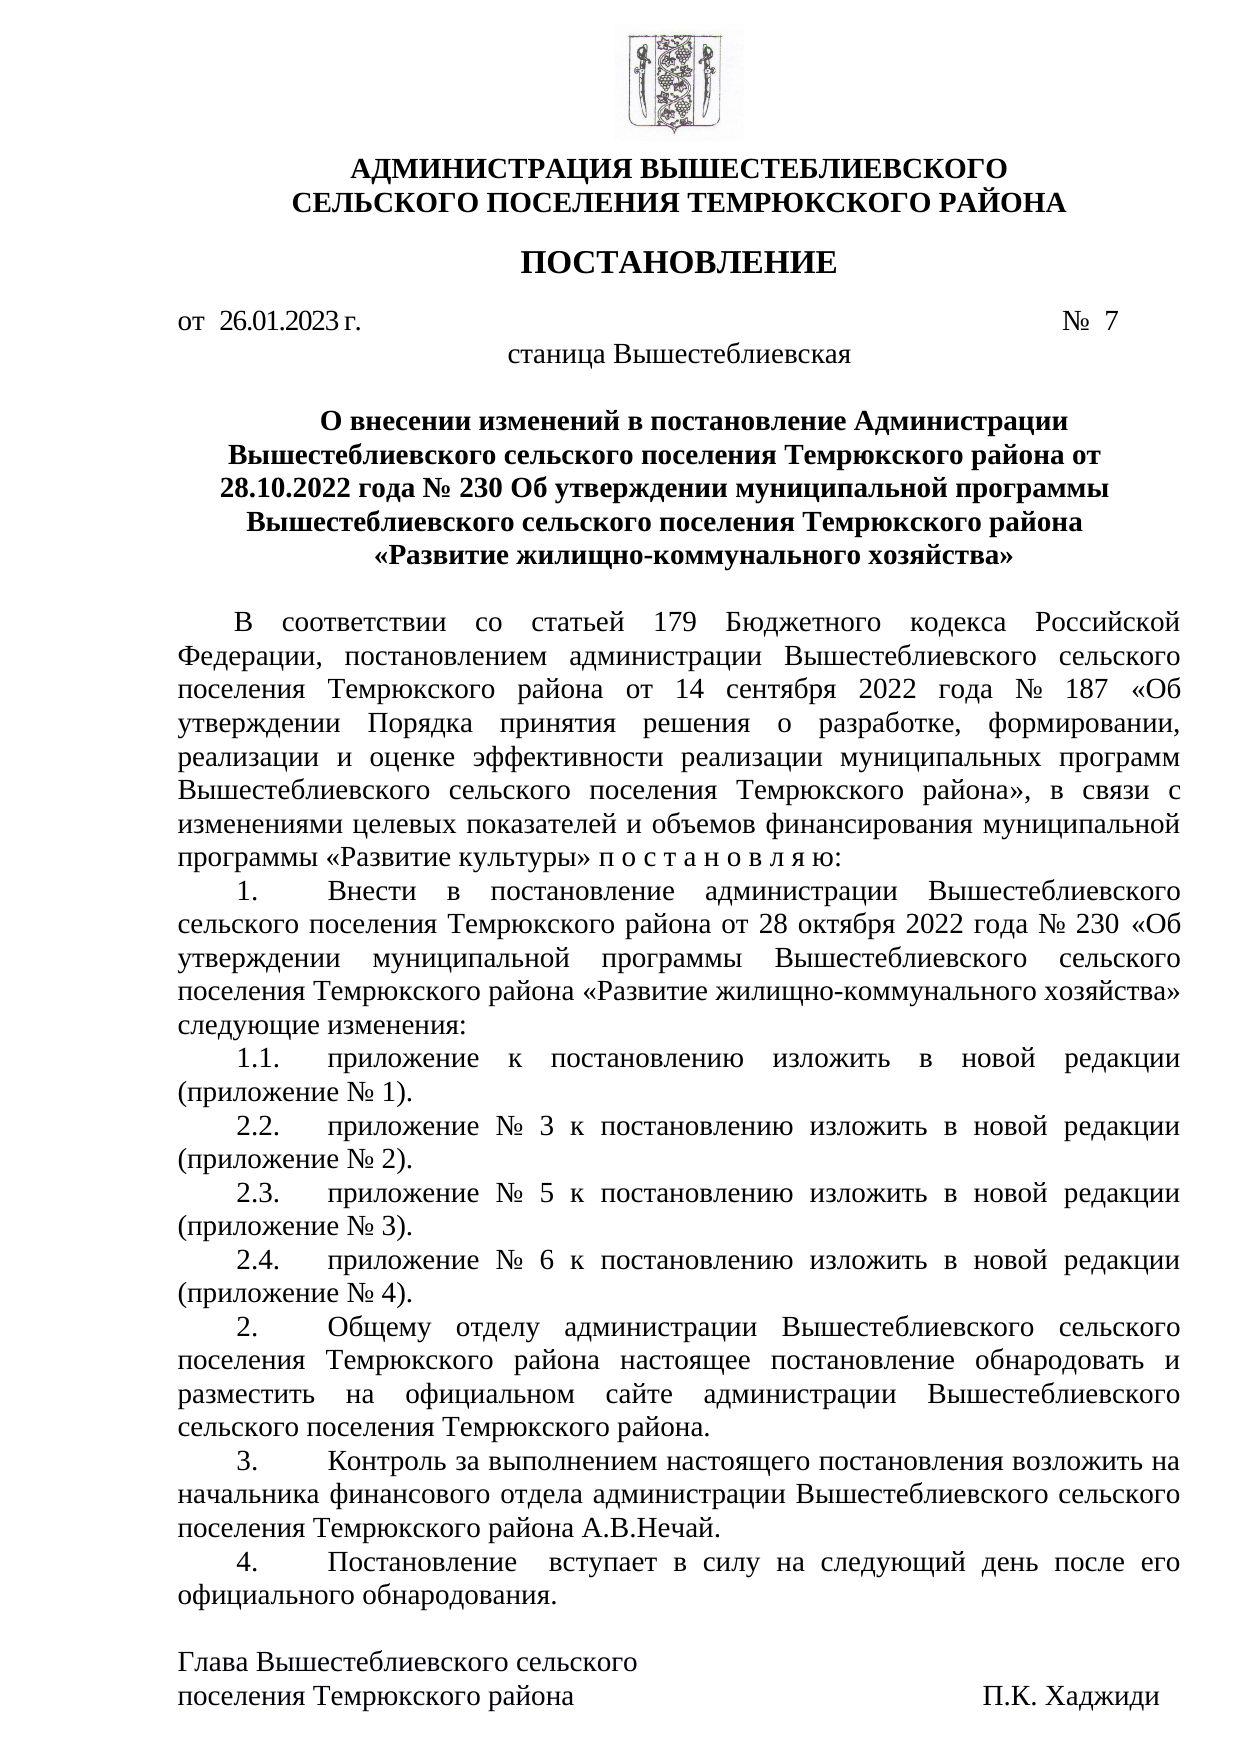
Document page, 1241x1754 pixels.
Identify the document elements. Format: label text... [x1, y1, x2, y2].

text 1.1. приложение к постановлению изложить в новой редакции (приложение № 1). [177, 1041, 1181, 1108]
text СЕЛЬСКОГО ПОСЕЛЕНИЯ ТЕМРЮКСКОГО РАЙОНА [177, 185, 1181, 219]
text 1. Внести в постановление администрации Вышестеблиевского сельского поселения Темрюкского района от 28 октября 2022 года № 230 «Об утверждении муниципальной программы Вышестеблиевского сельского поселения Темрюкского района «Развитие жилищно-коммунального хозяйства» следующие изменения: [177, 873, 1181, 1041]
text 2.3. приложение № 5 к постановлению изложить в новой редакции (приложение № 3). [177, 1175, 1181, 1242]
text 2. Общему отделу администрации Вышестеблиевского сельского поселения Темрюкского района настоящее постановление обнародовать и разместить на официальном сайте администрации Вышестеблиевского сельского поселения Темрюкского района. [177, 1309, 1181, 1443]
text О внесении изменений в постановление Администрации Вышестеблиевского сельского поселения Темрюкского района от 28.10.2022 года № 230 Об утверждении муниципальной программы Вышестеблиевского сельского поселения Темрюкского района [177, 403, 1152, 537]
picture [614, 24, 744, 141]
text АДМИНИСТРАЦИЯ ВЫШЕСТЕБЛИЕВСКОГО [177, 152, 1181, 185]
text Глава Вышестеблиевского сельского [177, 1644, 1181, 1678]
text ПОСТАНОВЛЕНИЕ [177, 243, 1181, 281]
text 2.2. приложение № 3 к постановлению изложить в новой редакции (приложение № 2). [177, 1108, 1181, 1175]
text 4. Постановление вступает в силу на следующий день после его официального обнародования. [177, 1544, 1181, 1611]
text от 26.01.2023 г. № 7 [177, 303, 1181, 336]
text В соответствии со статьей 179 Бюджетного кодекса Российской Федерации, постановлением администрации Вышестеблиевского сельского поселения Темрюкского района от 14 сентября 2022 года № 187 «Об утверждении Порядка принятия решения о разработке, формировании, реализации и оценке эффективности реализации муниципальных программ Вышестеблиевского сельского поселения Темрюкского района», в связи с изменениями целевых показателей и объемов финансирования муниципальной программы «Развитие культуры» п о с т а н о в л я ю: [177, 604, 1181, 873]
text 2.4. приложение № 6 к постановлению изложить в новой редакции (приложение № 4). [177, 1242, 1181, 1309]
text 3. Контроль за выполнением настоящего постановления возложить на начальника финансового отдела администрации Вышестеблиевского сельского поселения Темрюкского района А.В.Нечай. [177, 1443, 1181, 1544]
text станица Вышестеблиевская [177, 336, 1181, 370]
text поселения Темрюкского района П.К. Хаджиди [177, 1678, 1181, 1711]
text «Развитие жилищно-коммунального хозяйства» [177, 537, 1152, 571]
